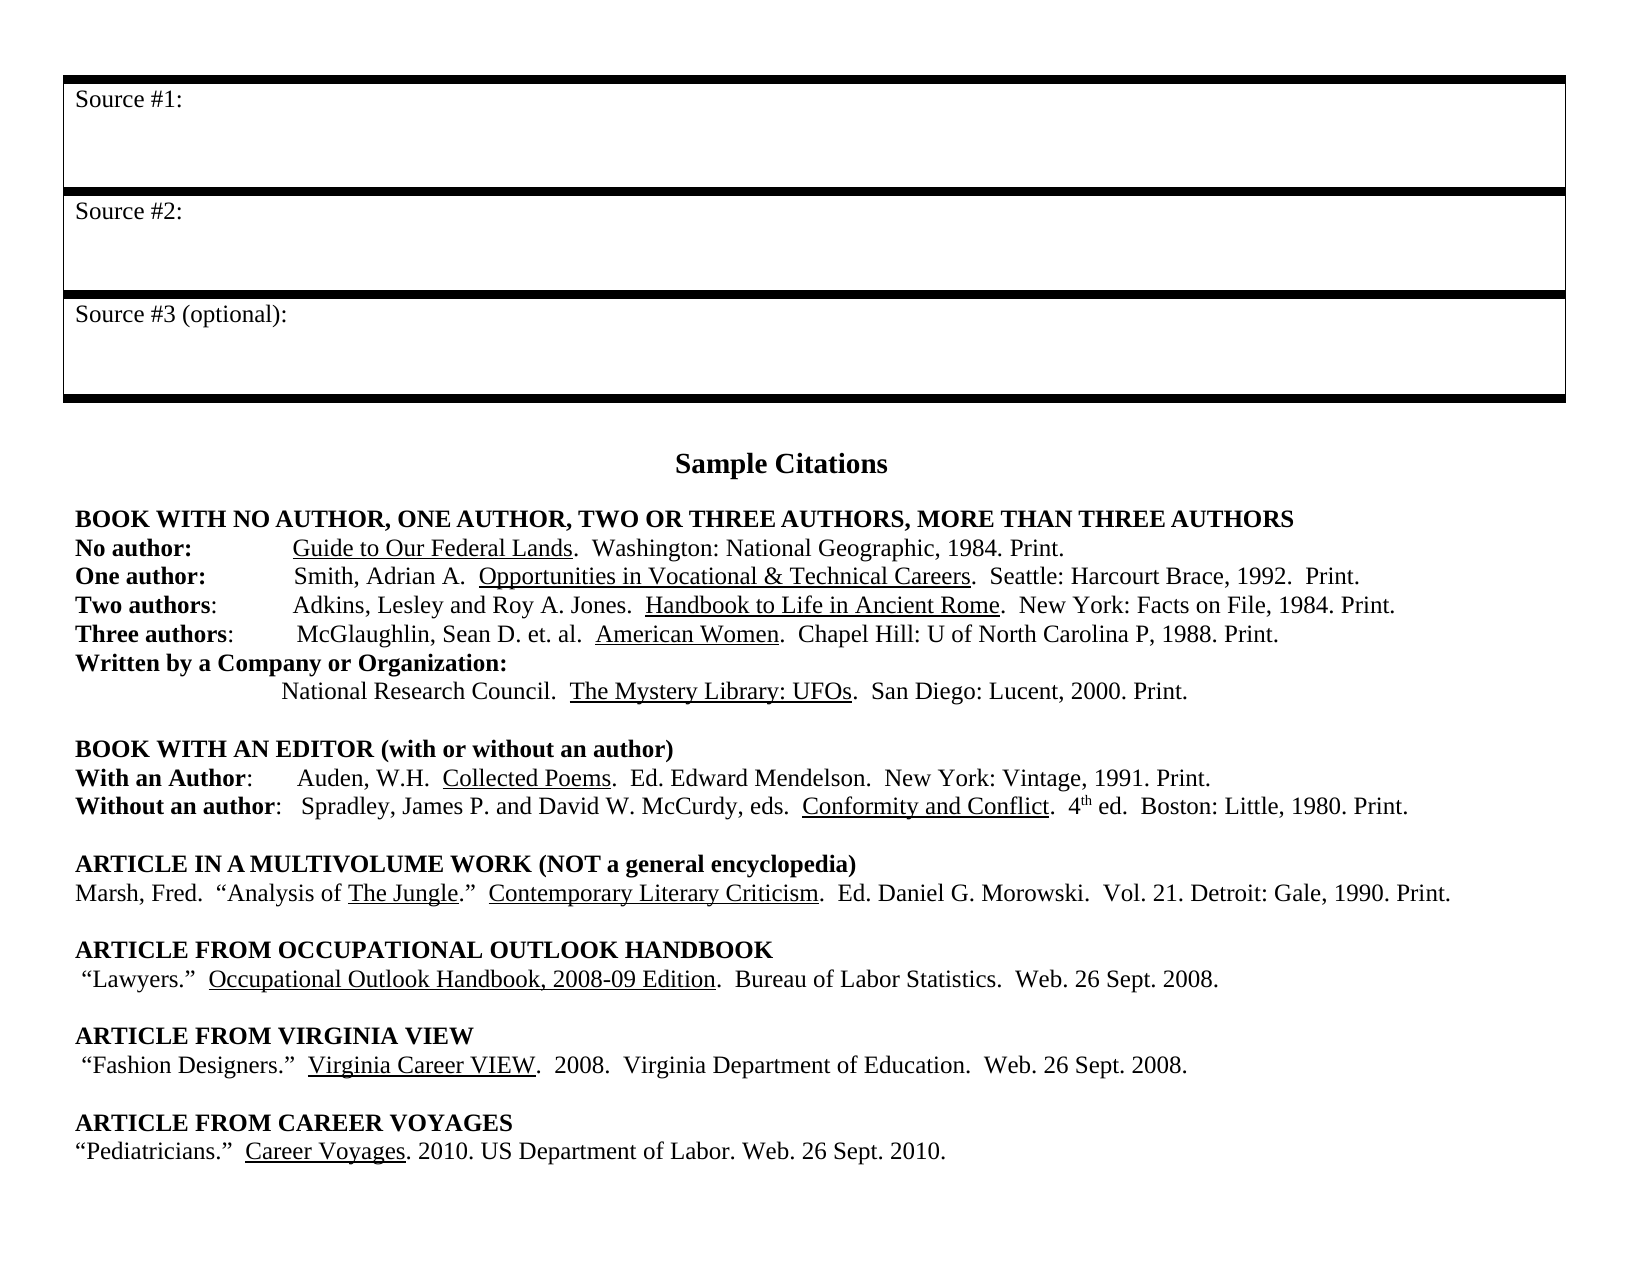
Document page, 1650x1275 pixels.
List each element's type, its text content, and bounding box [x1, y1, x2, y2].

text “Fashion Designers.” Virginia Career VIEW. 2008. Virginia Department of Education. Web. 26 Sept. 2008. [75, 1050, 1575, 1079]
text “Pediatricians.” Career Voyages. 2010. US Department of Labor. Web. 26 Sept. 2010. [75, 1136, 1575, 1165]
text Written by a Company or Organization: [75, 648, 1575, 676]
text No author: Guide to Our Federal Lands. Washington: National Geographic, 1984. Print. [75, 533, 1575, 561]
text One author: Smith, Adrian A. Opportunities in Vocational & Technical Careers. Seattle: Harcourt Brace, 1992. Print. [75, 561, 1575, 590]
text ARTICLE FROM VIRGINIA VIEW [75, 1021, 1575, 1050]
text Without an author: Spradley, James P. and David W. McCurdy, eds. Conformity and Conflict. 4th ed. Boston: Little, 1980. Print. [75, 791, 1575, 820]
table_cell Source #1: [64, 84, 1565, 187]
subtitle ARTICLE IN A MULTIVOLUME WORK (NOT a general encyclopedia) [75, 849, 1575, 878]
text With an Author: Auden, W.H. Collected Poems. Ed. Edward Mendelson. New York: Vintage, 1991. Print. [75, 763, 1575, 791]
text ARTICLE FROM OCCUPATIONAL OUTLOOK HANDBOOK [75, 935, 1575, 964]
text Three authors: McGlaughlin, Sean D. et. al. American Women. Chapel Hill: U of North Carolina P, 1988. Print. [75, 619, 1575, 648]
subtitle Sample Citations [600, 446, 1575, 480]
subtitle BOOK WITH NO AUTHOR, ONE AUTHOR, TWO OR THREE AUTHORS, MORE THAN THREE AUTHORS [75, 504, 1575, 533]
table_cell Source #3 (optional): [64, 299, 1565, 394]
text Marsh, Fred. “Analysis of The Jungle.” Contemporary Literary Criticism. Ed. Daniel G. Morowski. Vol. 21. Detroit: Gale, 1990. Print. [75, 878, 1575, 906]
text National Research Council. The Mystery Library: UFOs. San Diego: Lucent, 2000. Print. [150, 676, 1575, 705]
text Two authors: Adkins, Lesley and Roy A. Jones. Handbook to Life in Ancient Rome. New York: Facts on File, 1984. Print. [75, 590, 1575, 619]
text ARTICLE FROM CAREER VOYAGES [75, 1108, 1575, 1136]
table_cell Source #2: [64, 196, 1565, 290]
text “Lawyers.” Occupational Outlook Handbook, 2008-09 Edition. Bureau of Labor Statistics. Web. 26 Sept. 2008. [75, 964, 1575, 993]
text BOOK WITH AN EDITOR (with or without an author) [75, 734, 1575, 763]
